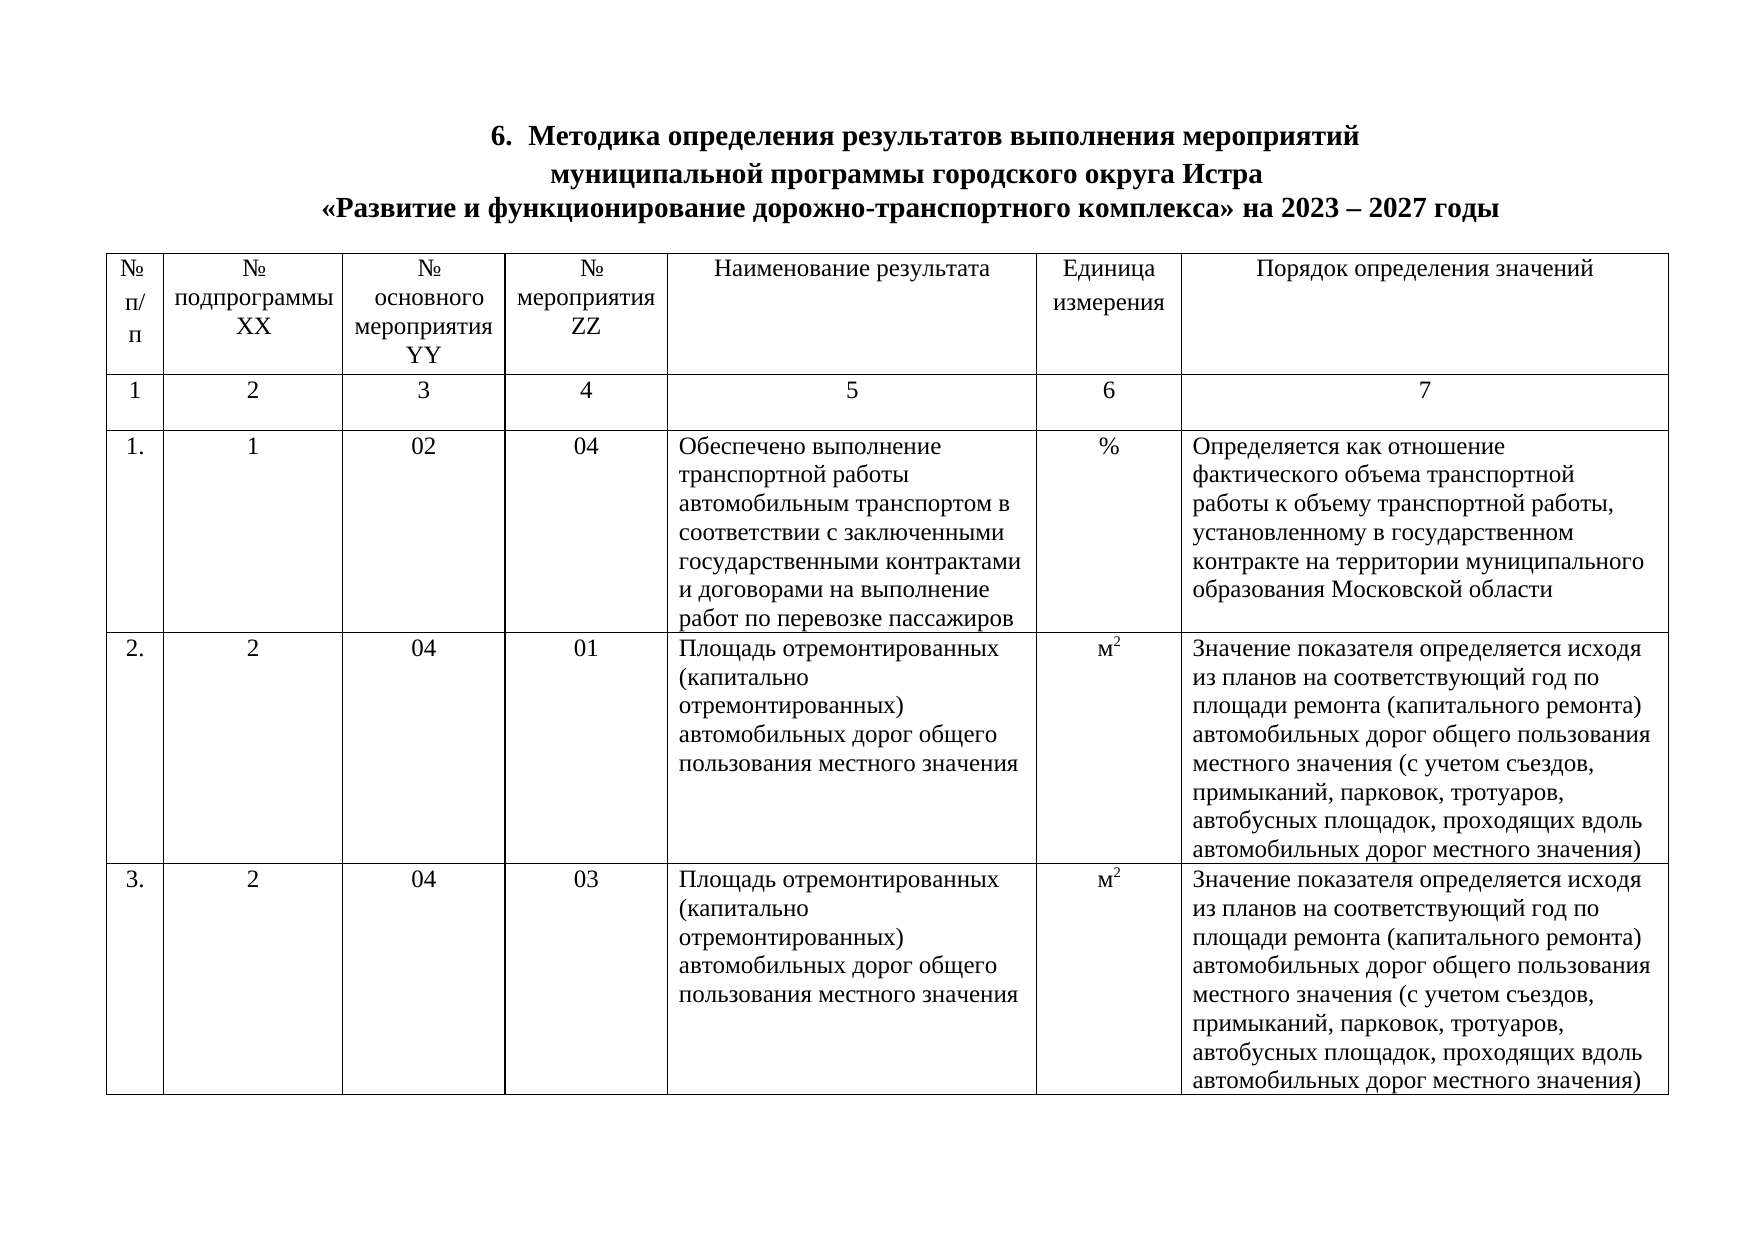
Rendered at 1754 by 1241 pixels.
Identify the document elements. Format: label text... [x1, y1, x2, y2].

table_cell Площадь отремонтированных (капитально отремонтированных) автомобильных дорог общего пользования местного значения [668, 633, 1036, 863]
table_cell 7 [1182, 375, 1668, 430]
table_cell 6 [1037, 375, 1181, 430]
table_cell 2 [164, 375, 342, 430]
table_cell м2 [1037, 633, 1181, 863]
table_cell Площадь отремонтированных (капитально отремонтированных) автомобильных дорог общего пользования местного значения [668, 864, 1036, 1094]
table_cell Обеспечено выполнение транспортной работы автомобильным транспортом в соответствии с заключенными государственными контрактами и договорами на выполнение работ по перевозке пассажиров [668, 431, 1036, 632]
table_header № основного мероприятия YY [343, 254, 504, 374]
table_header Порядок определения значений [1182, 254, 1668, 374]
table_cell Значение показателя определяется исходя из планов на соответствующий год по площади ремонта (капитального ремонта) автомобильных дорог общего пользования местного значения (с учетом съездов, примыканий, парковок, тротуаров, автобусных площадок, проходящих вдоль автомобильных дорог местного значения) [1182, 864, 1668, 1094]
text «Развитие и функционирование дорожно-транспортного комплекса» на 2023 – 2027 годы [118, 190, 1695, 224]
table_cell 2 [164, 633, 342, 863]
table_header № мероприятия ZZ [506, 254, 667, 374]
table_cell Определяется как отношение фактического объема транспортной работы к объему транспортной работы, установленному в государственном контракте на территории муниципального образования Московской области [1182, 431, 1668, 632]
table_cell 2. [107, 633, 163, 863]
table_cell Значение показателя определяется исходя из планов на соответствующий год по площади ремонта (капитального ремонта) автомобильных дорог общего пользования местного значения (с учетом съездов, примыканий, парковок, тротуаров, автобусных площадок, проходящих вдоль автомобильных дорог местного значения) [1182, 633, 1668, 863]
table_cell 2 [164, 864, 342, 1094]
list Методика определения результатов выполнения мероприятий [156, 118, 1695, 152]
table_cell 4 [506, 375, 667, 430]
table_cell 03 [506, 864, 667, 1094]
table_cell 02 [343, 431, 504, 632]
table_header № п/п [107, 254, 163, 374]
table_cell 04 [343, 633, 504, 863]
table_cell 1. [107, 431, 163, 632]
table_cell 04 [506, 431, 667, 632]
table_cell 1 [107, 375, 163, 430]
table_cell 3 [343, 375, 504, 430]
text муниципальной программы городского округа Истра [118, 157, 1695, 190]
table_cell 01 [506, 633, 667, 863]
table_cell 04 [343, 864, 504, 1094]
table_cell 5 [668, 375, 1036, 430]
table_cell 3. [107, 864, 163, 1094]
table_cell 1 [164, 431, 342, 632]
table_cell % [1037, 431, 1181, 632]
table_header Единица измерения [1037, 254, 1181, 374]
table_header № подпрограммы ХХ [164, 254, 342, 374]
table_cell м2 [1037, 864, 1181, 1094]
table_header Наименование результата [668, 254, 1036, 374]
